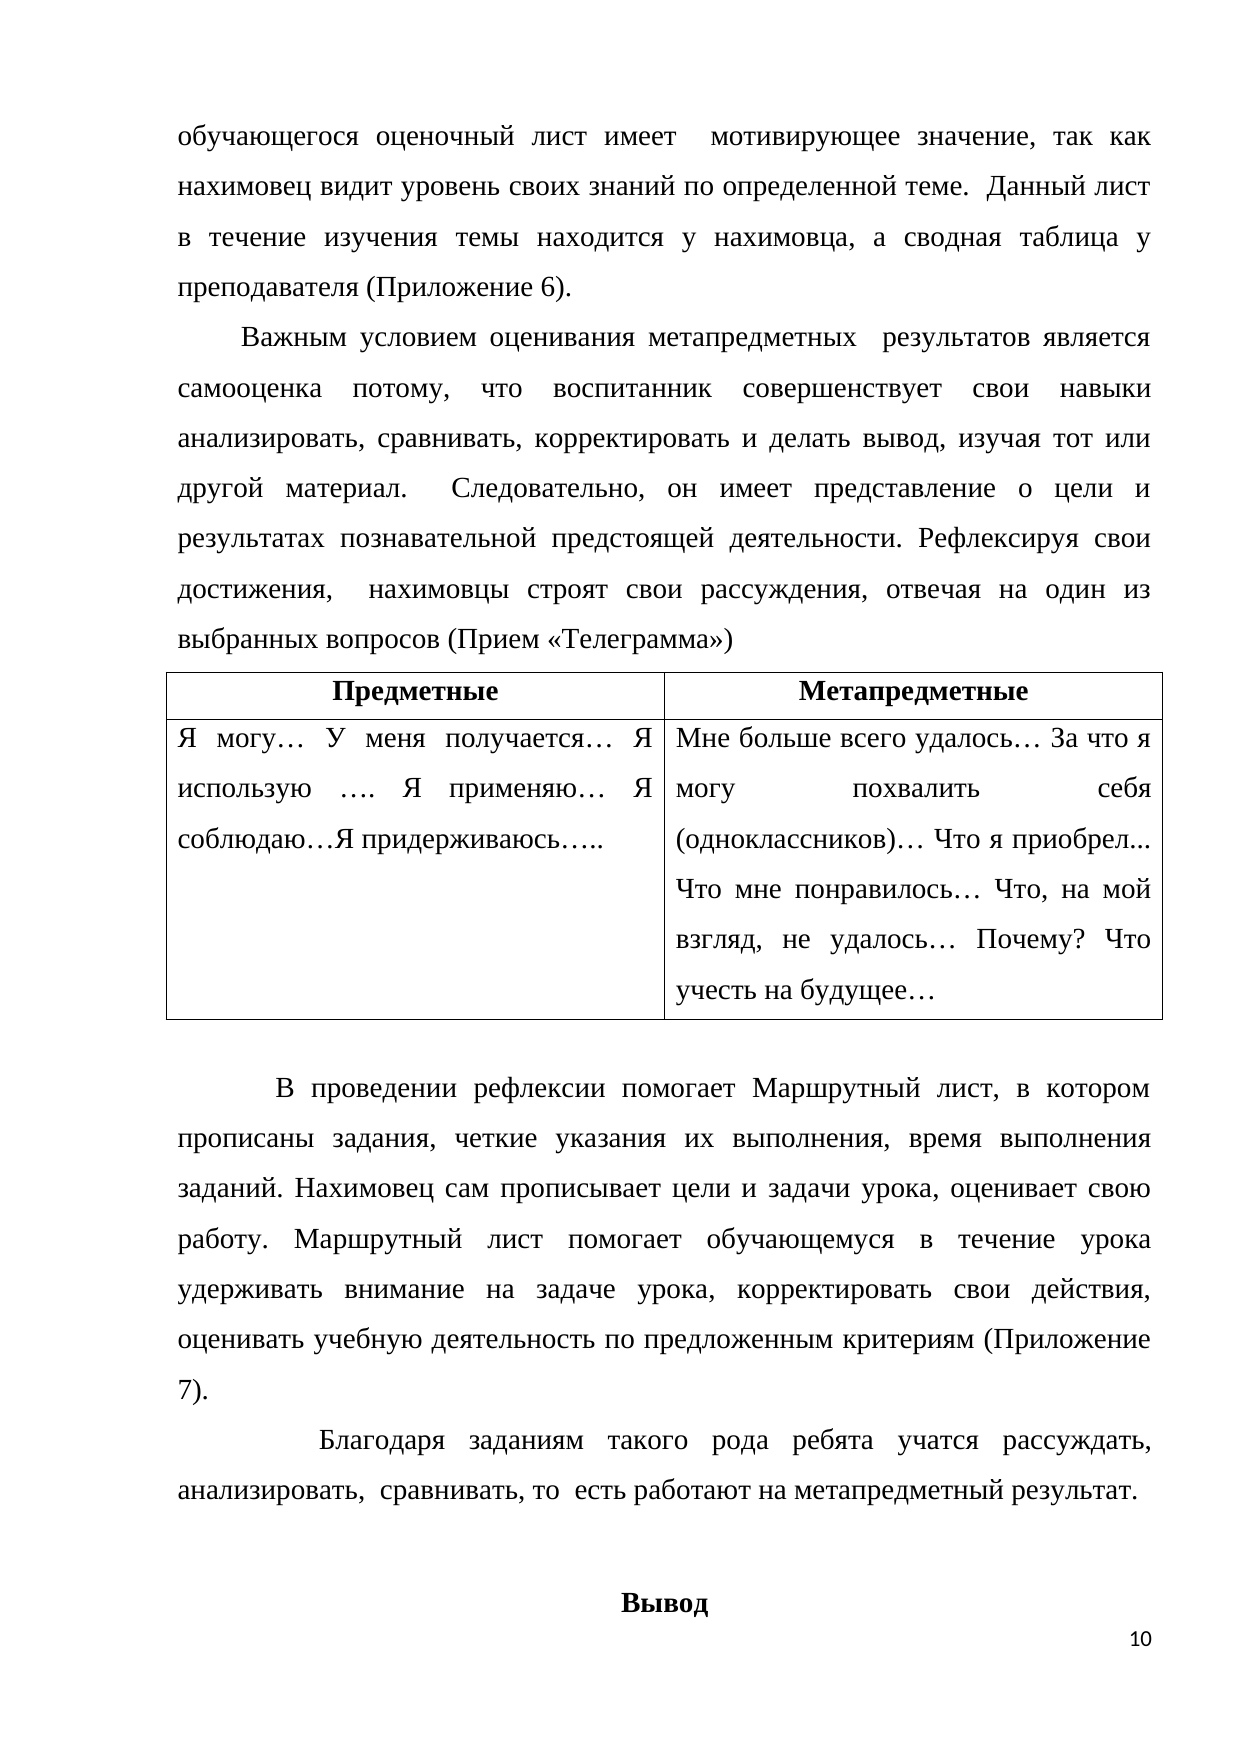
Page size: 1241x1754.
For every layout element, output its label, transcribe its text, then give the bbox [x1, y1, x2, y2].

table_cell Я могу… У меня получается… Я использую …. Я применяю… Я соблюдаю…Я придерживаюсь….. [167, 720, 664, 1018]
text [177, 118, 1152, 303]
text Благодаря заданиям такого рода ребята учатся рассуждать, анализировать, сравнивать, то есть работают на метапредметный результат. [177, 1422, 1152, 1506]
text Важным условием оценивания метапредметных результатов является самооценка потому, что воспитанник совершенствует свои навыки анализировать, сравнивать, корректировать и делать вывод, изучая тот или другой материал. Следовательно, он имеет представление о цели и результатах познавательной предстоящей деятельности. Рефлексируя свои достижения, нахимовцы строят свои рассуждения, отвечая на один из выбранных вопросов (Прием «Телеграмма») [177, 319, 1152, 655]
table_header Предметные [167, 673, 664, 719]
table_cell Мне больше всего удалось… За что я могу похвалить себя (одноклассников)… Что я приобрел... Что мне понравилось… Что, на мой взгляд, не удалось… Почему? Что учесть на будущее… [665, 720, 1162, 1018]
table_header Метапредметные [665, 673, 1162, 719]
text В проведении рефлексии помогает Маршрутный лист, в котором прописаны задания, четкие указания их выполнения, время выполнения заданий. Нахимовец сам прописывает цели и задачи урока, оценивает свою работу. Маршрутный лист помогает обучающемуся в течение урока удерживать внимание на задаче урока, корректировать свои действия, оценивать учебную деятельность по предложенным критериям (Приложение 7). [177, 1070, 1152, 1405]
text Вывод [177, 1586, 1152, 1619]
